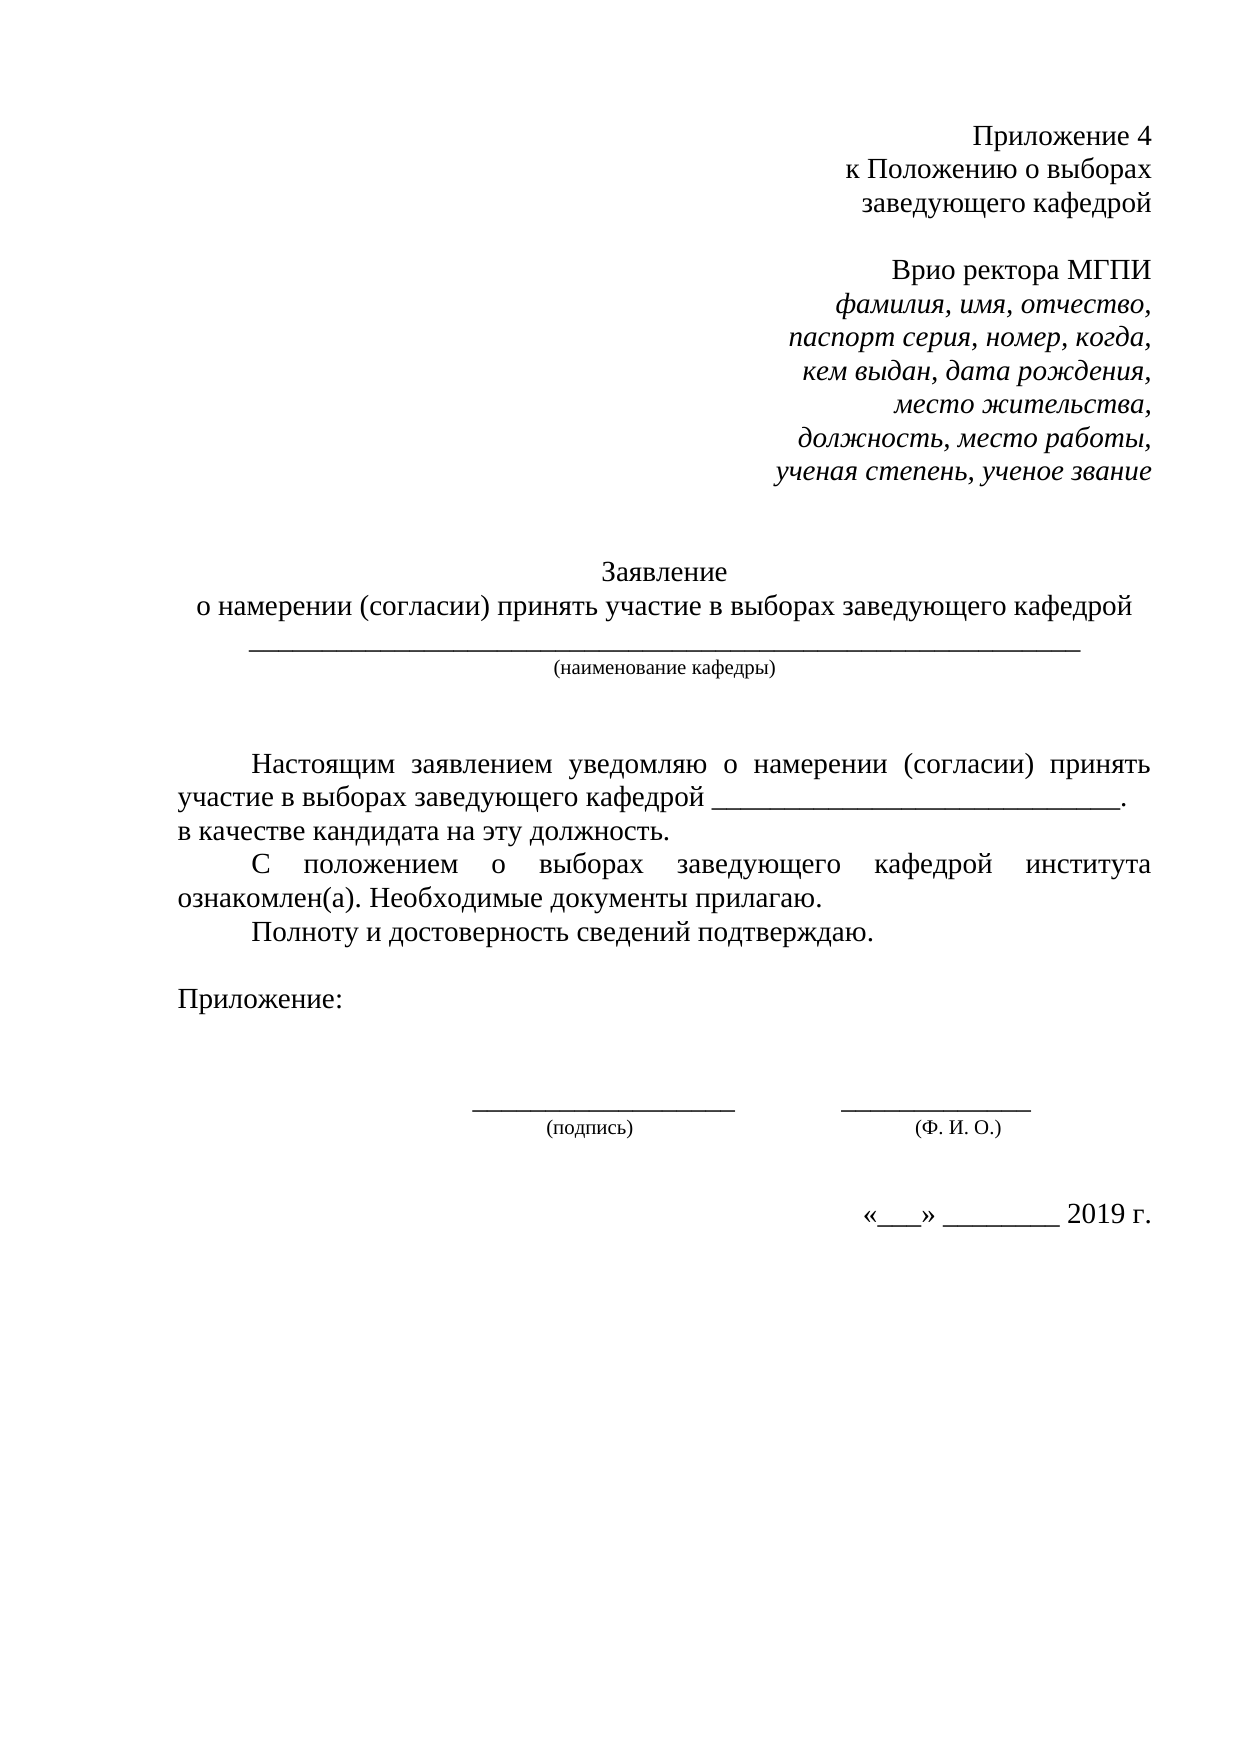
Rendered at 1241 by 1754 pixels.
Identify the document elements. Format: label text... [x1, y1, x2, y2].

text ученая степень, ученое звание [177, 453, 1152, 487]
text Полноту и достоверность сведений подтверждаю. [177, 914, 1152, 947]
text Настоящим заявлением уведомляю о намерении (согласии) принять участие в выборах заведующего кафедрой ____________________________. [177, 746, 1152, 813]
text о намерении (согласии) принять участие в выборах заведующего кафедрой [177, 588, 1152, 621]
text Заявление [177, 554, 1152, 588]
text заведующего кафедрой [177, 185, 1152, 219]
text Врио ректора МГПИ [177, 252, 1152, 286]
text к Положению о выборах [177, 152, 1152, 185]
text Приложение 4 [177, 118, 1152, 152]
text (наименование кафедры) [177, 655, 1152, 679]
text __________________ _____________ [177, 1081, 1152, 1115]
text паспорт серия, номер, когда, [177, 319, 1152, 353]
text «___» ________ 2019 г. [177, 1197, 1152, 1230]
text место жительства, [177, 386, 1152, 420]
text должность, место работы, [177, 420, 1152, 453]
text в качестве кандидата на эту должность. [177, 813, 1152, 847]
text (подпись) (Ф. И. О.) [472, 1115, 1152, 1139]
text _________________________________________________________ [177, 621, 1152, 655]
text С положением о выборах заведующего кафедрой института ознакомлен(а). Необходимые документы прилагаю. [177, 847, 1152, 914]
text кем выдан, дата рождения, [177, 353, 1152, 386]
text фамилия, имя, отчество, [177, 286, 1152, 319]
text Приложение: [177, 981, 1152, 1014]
